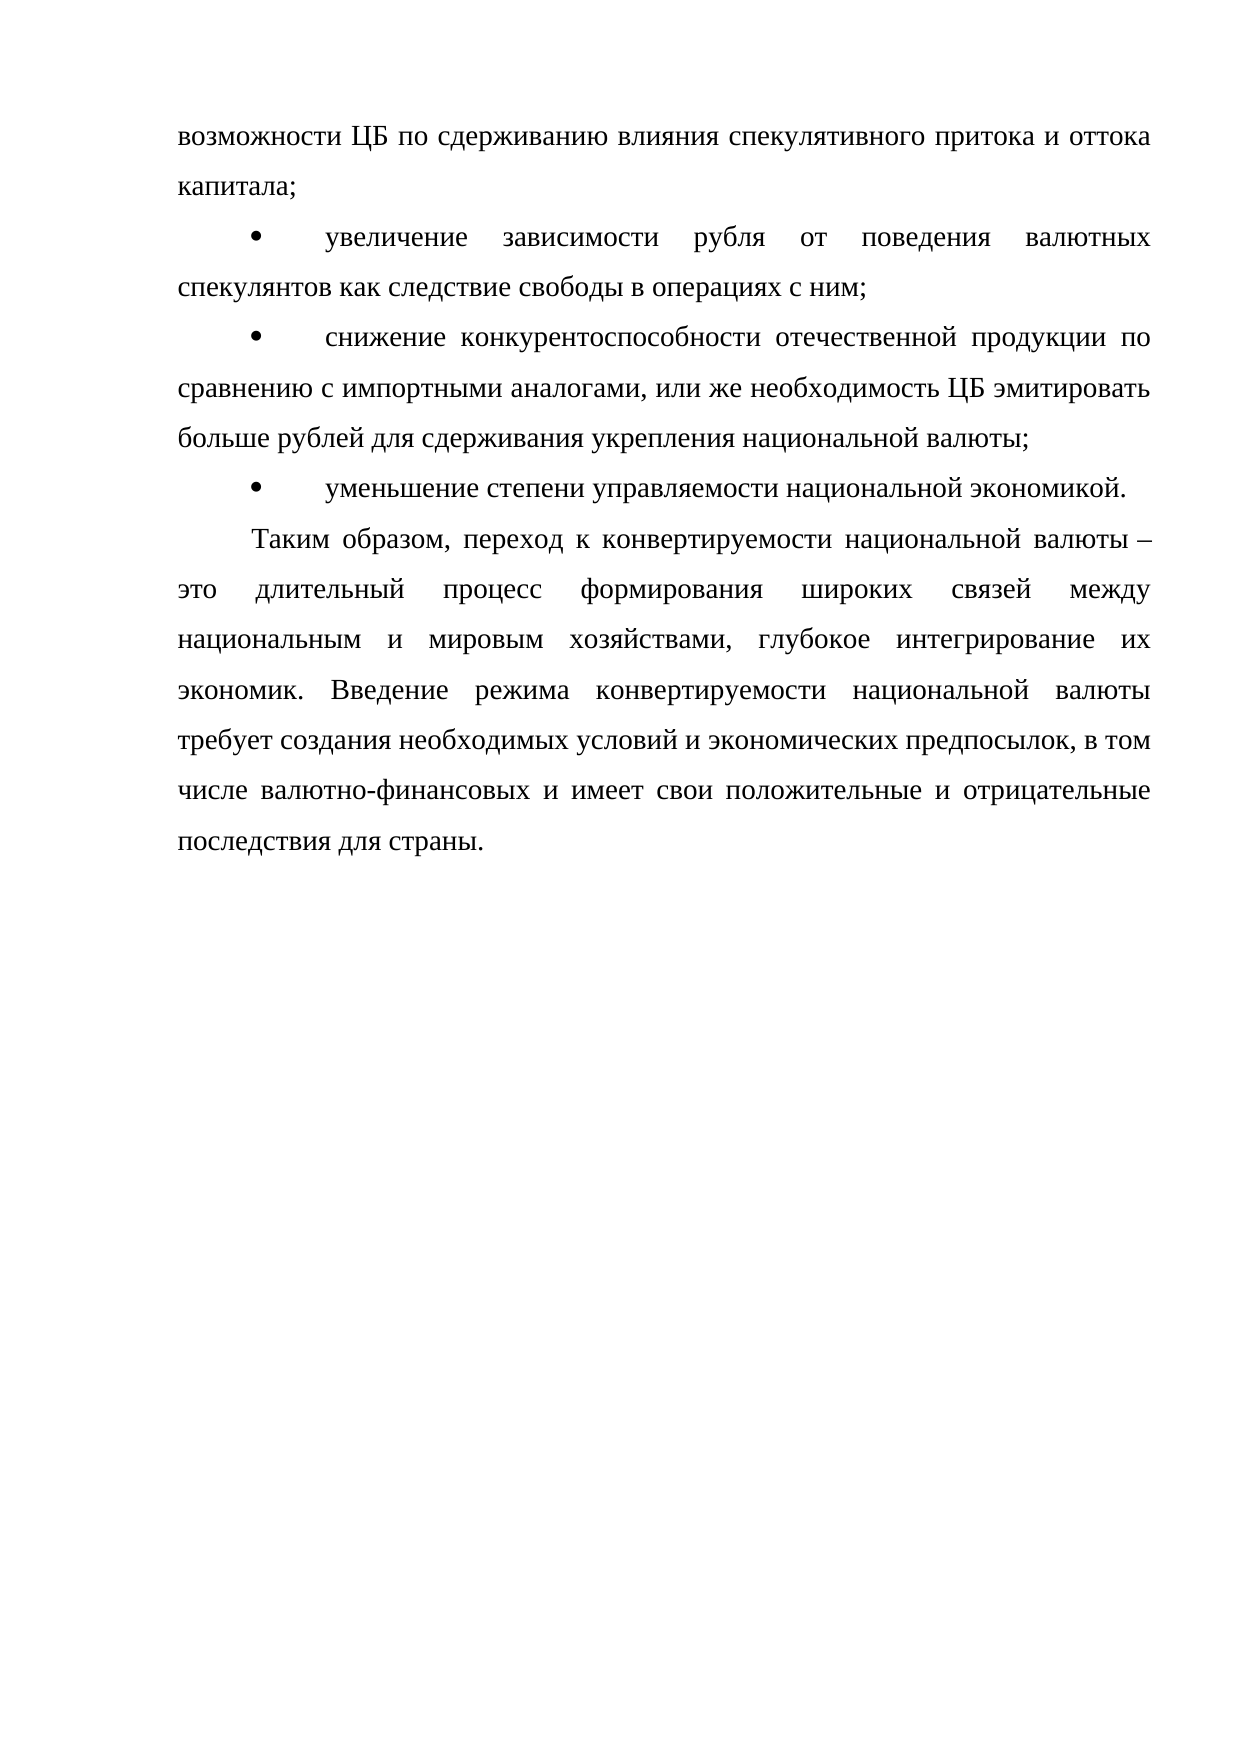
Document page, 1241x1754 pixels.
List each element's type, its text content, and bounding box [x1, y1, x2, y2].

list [177, 118, 1152, 202]
list увеличение зависимости рубля от поведения валютных спекулянтов как следствие свободы в операциях с ним; [177, 219, 1152, 303]
text Таким образом, переход к конвертируемости национальной валюты – это длительный процесс формирования широких связей между национальным и мировым хозяйствами, глубокое интегрирование их экономик. Введение режима конвертируемости национальной валюты требует создания необходимых условий и экономических предпосылок, в том числе валютно-финансовых и имеет свои положительные и отрицательные последствия для страны. [177, 521, 1152, 856]
list уменьшение степени управляемости национальной экономикой. [177, 471, 1152, 504]
list снижение конкурентоспособности отечественной продукции по сравнению с импортными аналогами, или же необходимость ЦБ эмитировать больше рублей для сдерживания укрепления национальной валюты; [177, 319, 1152, 454]
